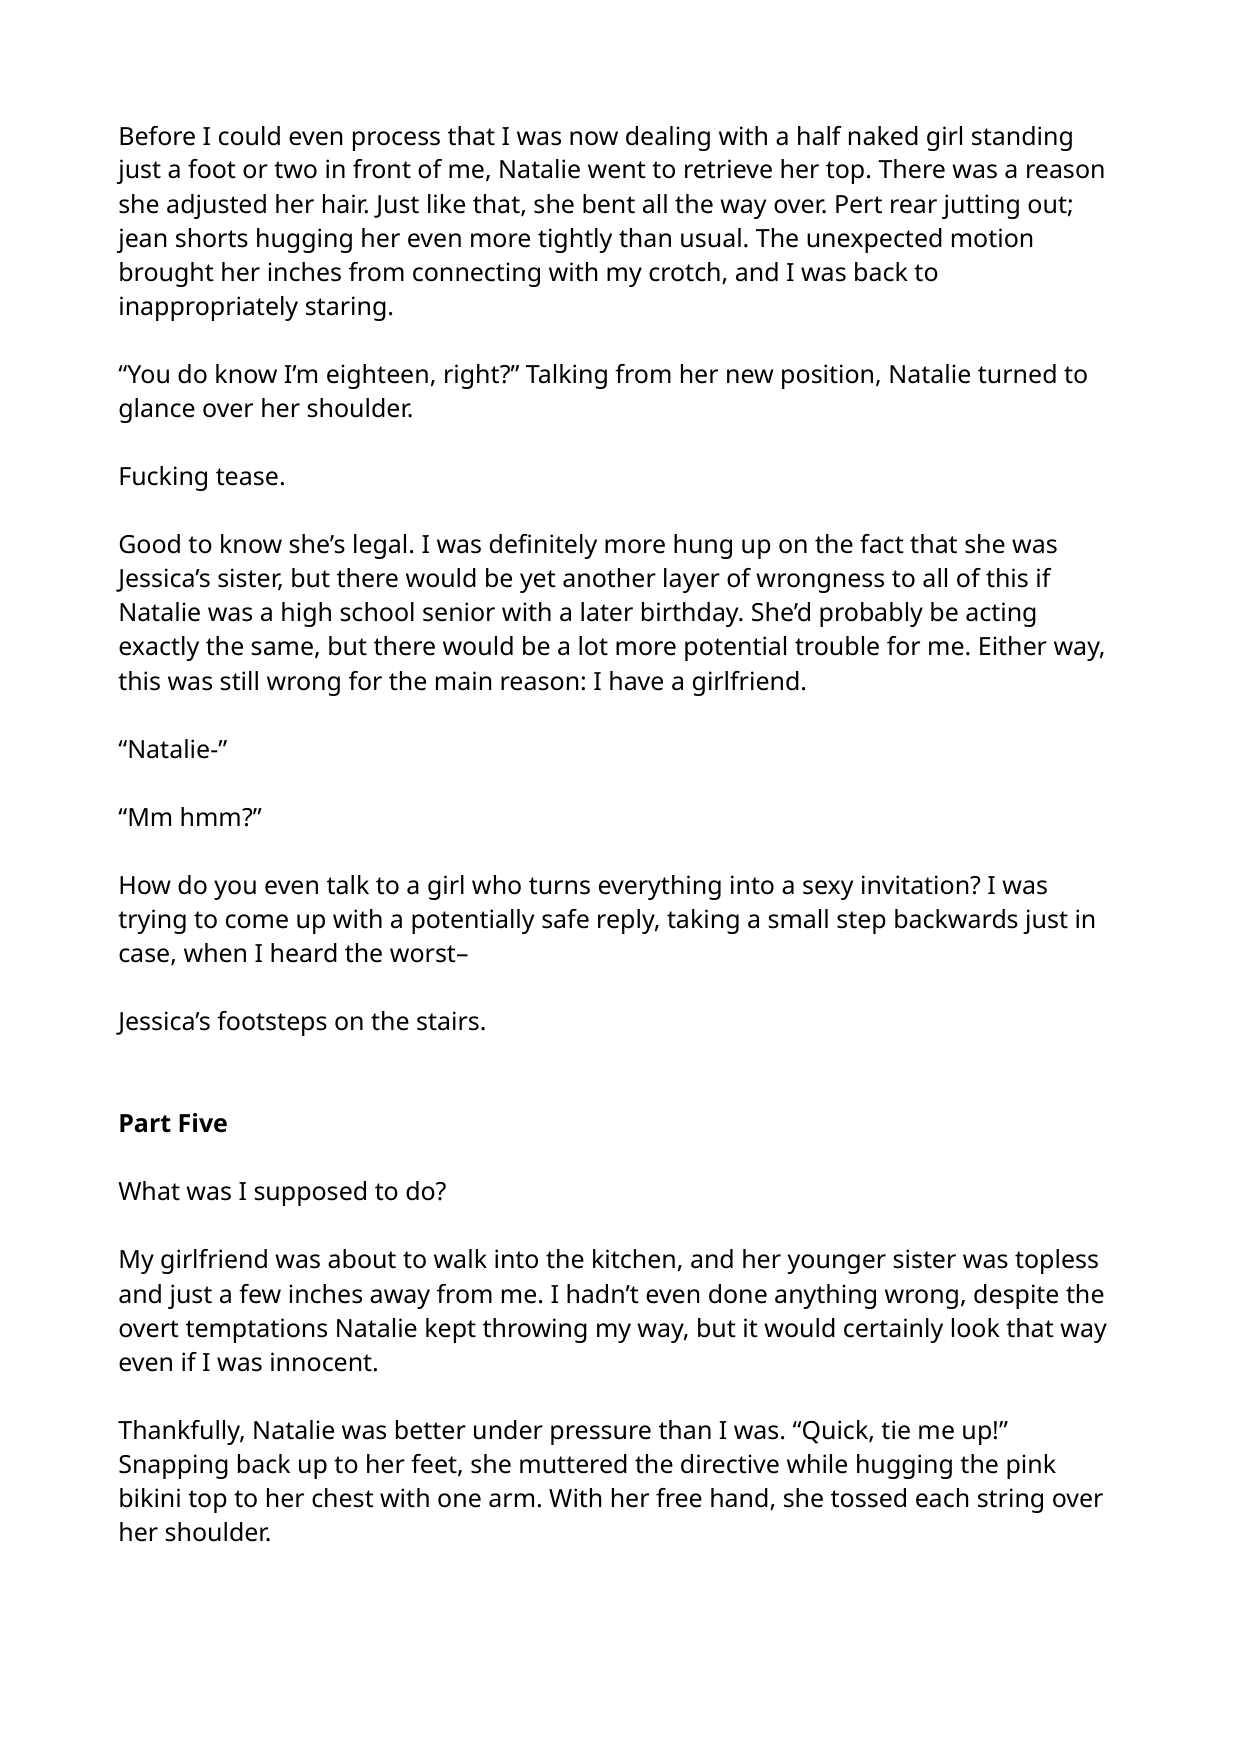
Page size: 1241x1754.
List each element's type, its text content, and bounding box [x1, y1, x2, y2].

text Thankfully, Natalie was better under pressure than I was. “Quick, tie me up!” Snapping back up to her feet, she muttered the directive while hugging the pink bikini top to her chest with one arm. With her free hand, she tossed each string over her shoulder. [118, 1412, 1122, 1549]
text Good to know she’s legal. I was definitely more hung up on the fact that she was Jessica’s sister, but there would be yet another layer of wrongness to all of this if Natalie was a high school senior with a later birthday. She’d probably be acting exactly the same, but there would be a lot more potential trouble for me. Either way, this was still wrong for the main reason: I have a girlfriend. [118, 527, 1122, 697]
text Before I could even process that I was now dealing with a half naked girl standing just a foot or two in front of me, Natalie went to retrieve her top. There was a reason she adjusted her hair. Just like that, she bent all the way over. Pert rear jutting out; jean shorts hugging her even more tightly than usual. The unexpected motion brought her inches from connecting with my crotch, and I was back to inappropriately staring. [118, 118, 1122, 322]
text Fucking tease. [118, 459, 1122, 493]
text My girlfriend was about to walk into the kitchen, and her younger sister was topless and just a few inches away from me. I hadn’t even done anything wrong, despite the overt temptations Natalie kept throwing my way, but it would certainly look that way even if I was innocent. [118, 1242, 1122, 1378]
text “You do know I’m eighteen, right?” Talking from her new position, Natalie turned to glance over her shoulder. [118, 357, 1122, 425]
text Jessica’s footsteps on the stairs. [118, 1004, 1122, 1038]
text “Natalie-” [118, 731, 1122, 765]
text What was I supposed to do? [118, 1174, 1122, 1208]
text Part Five [118, 1106, 1122, 1140]
text How do you even talk to a girl who turns everything into a sexy invitation? I was trying to come up with a potentially safe reply, taking a small step backwards just in case, when I heard the worst– [118, 867, 1122, 970]
text “Mm hmm?” [118, 799, 1122, 833]
